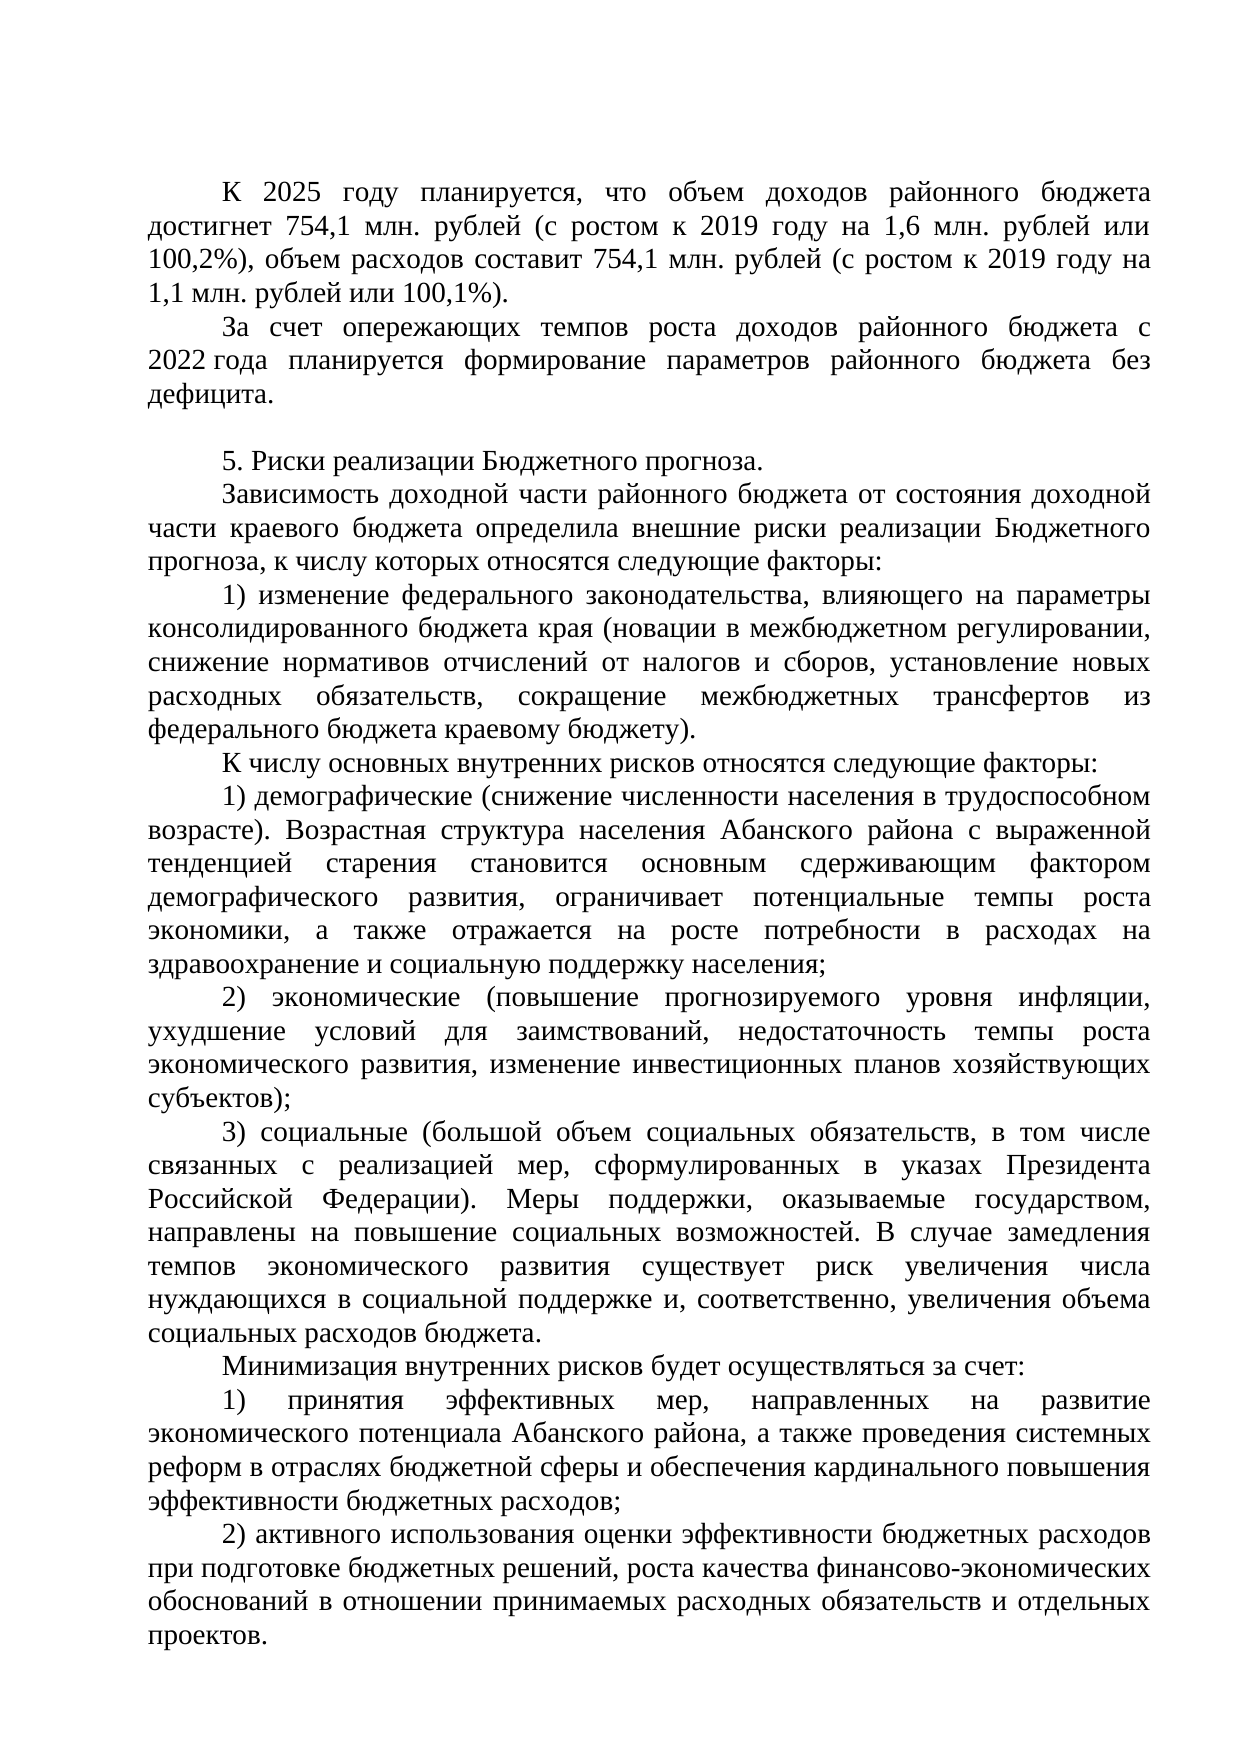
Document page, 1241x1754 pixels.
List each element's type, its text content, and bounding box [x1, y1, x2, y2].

text 1) демографические (снижение численности населения в трудоспособном возрасте). Возрастная структура населения Абанского района с выраженной тенденцией старения становится основным сдерживающим фактором демографического развития, ограничивает потенциальные темпы роста экономики, а также отражается на росте потребности в расходах на здравоохранение и социальную поддержку населения; [148, 778, 1152, 979]
text К числу основных внутренних рисков относятся следующие факторы: [148, 745, 1152, 778]
text За счет опережающих темпов роста доходов районного бюджета с 2022 года планируется формирование параметров районного бюджета без дефицита. [148, 309, 1152, 409]
text 1) принятия эффективных мер, направленных на развитие экономического потенциала Абанского района, а также проведения системных реформ в отраслях бюджетной сферы и обеспечения кардинального повышения эффективности бюджетных расходов; [148, 1382, 1152, 1516]
text К 2025 году планируется, что объем доходов районного бюджета достигнет 754,1 млн. рублей (с ростом к 2019 году на 1,6 млн. рублей или 100,2%), объем расходов составит 754,1 млн. рублей (с ростом к 2019 году на 1,1 млн. рублей или 100,1%). [148, 174, 1152, 309]
text Минимизация внутренних рисков будет осуществляться за счет: [148, 1348, 1152, 1382]
text 2) экономические (повышение прогнозируемого уровня инфляции, ухудшение условий для заимствований, недостаточность темпы роста экономического развития, изменение инвестиционных планов хозяйствующих субъектов); [148, 979, 1152, 1114]
text 2) активного использования оценки эффективности бюджетных расходов при подготовке бюджетных решений, роста качества финансово-экономических обоснований в отношении принимаемых расходных обязательств и отдельных проектов. [148, 1516, 1152, 1650]
text 3) социальные (большой объем социальных обязательств, в том числе связанных с реализацией мер, сформулированных в указах Президента Российской Федерации). Меры поддержки, оказываемые государством, направлены на повышение социальных возможностей. В случае замедления темпов экономического развития существует риск увеличения числа нуждающихся в социальной поддержке и, соответственно, увеличения объема социальных расходов бюджета. [148, 1114, 1152, 1348]
text Зависимость доходной части районного бюджета от состояния доходной части краевого бюджета определила внешние риски реализации Бюджетного прогноза, к числу которых относятся следующие факторы: [148, 476, 1152, 577]
text 1) изменение федерального законодательства, влияющего на параметры консолидированного бюджета края (новации в межбюджетном регулировании, снижение нормативов отчислений от налогов и сборов, установление новых расходных обязательств, сокращение межбюджетных трансфертов из федерального бюджета краевому бюджету). [148, 577, 1152, 745]
text 5. Риски реализации Бюджетного прогноза. [148, 443, 1152, 476]
